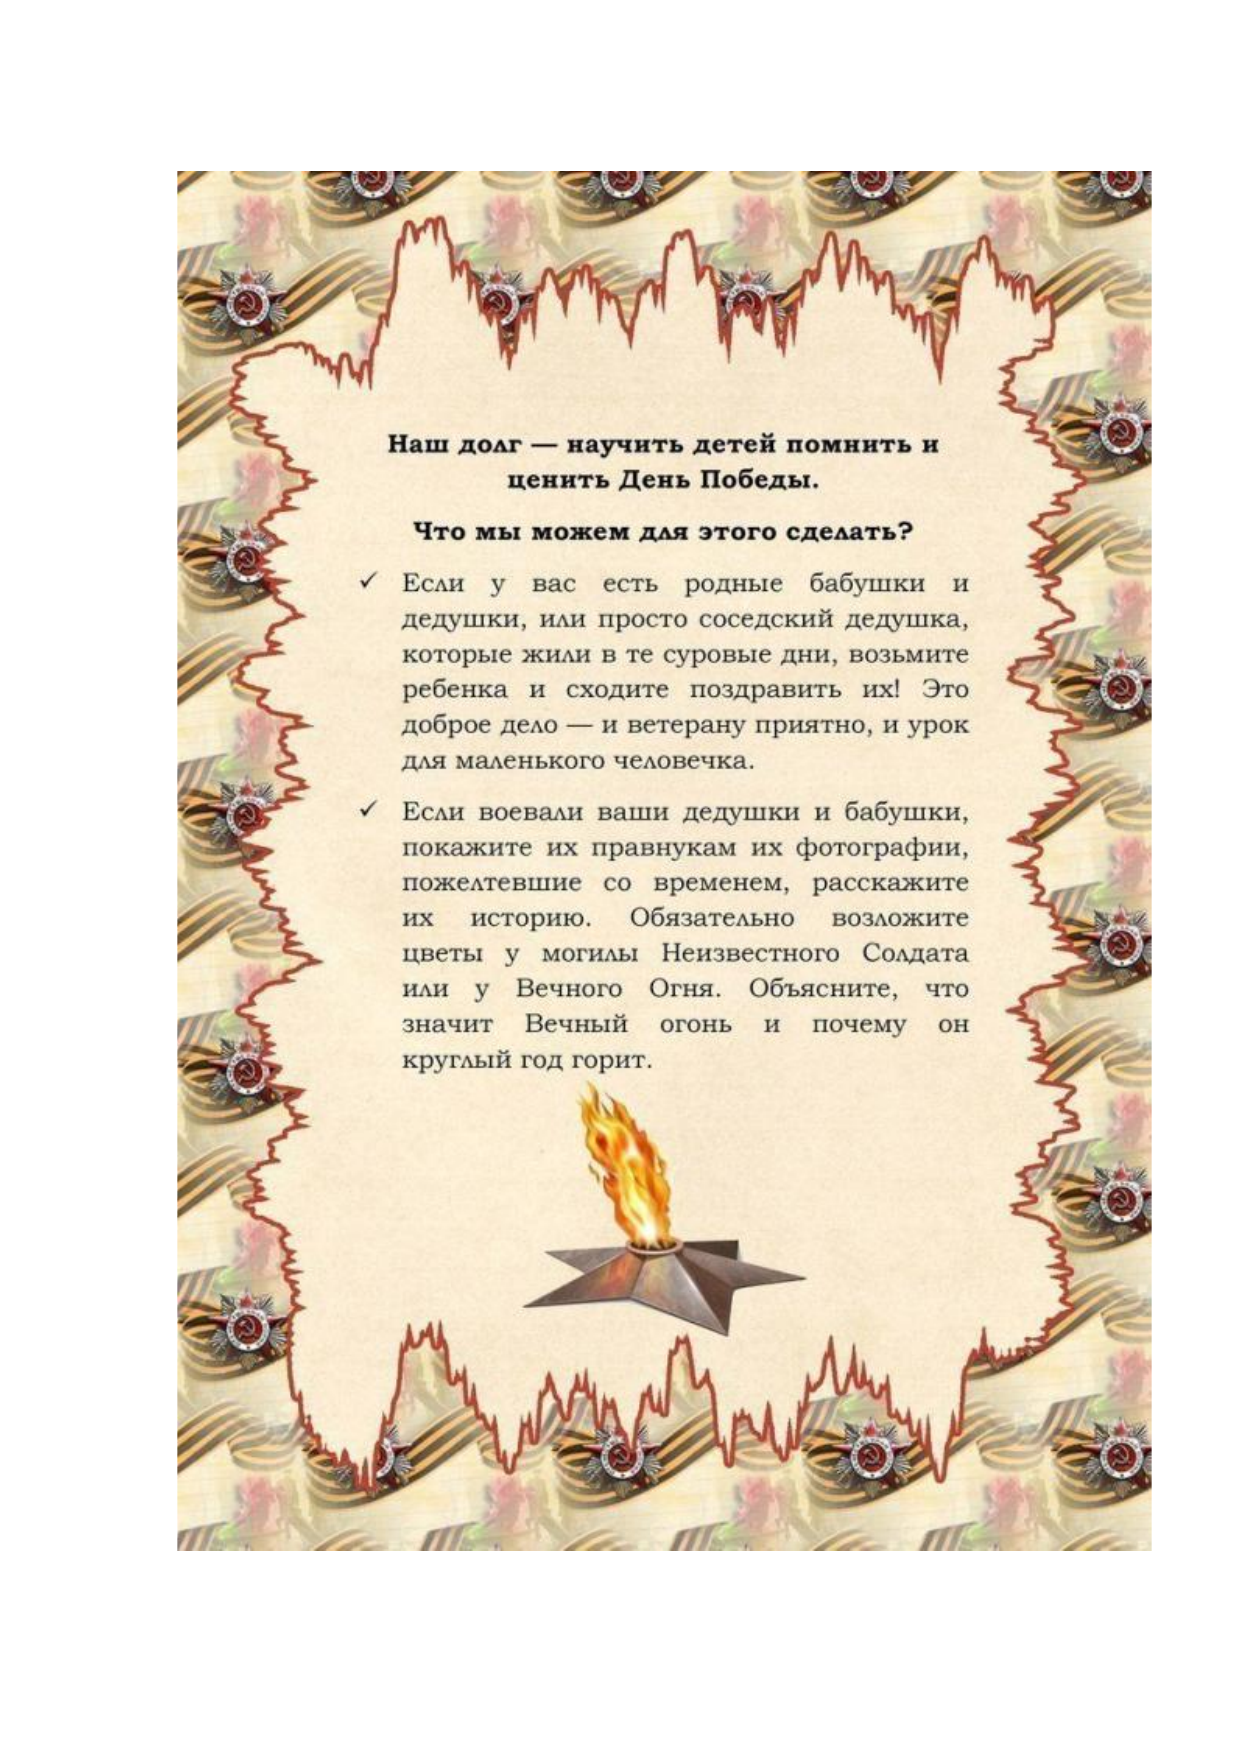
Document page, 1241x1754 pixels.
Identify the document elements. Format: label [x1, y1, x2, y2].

picture [177, 171, 1152, 1551]
